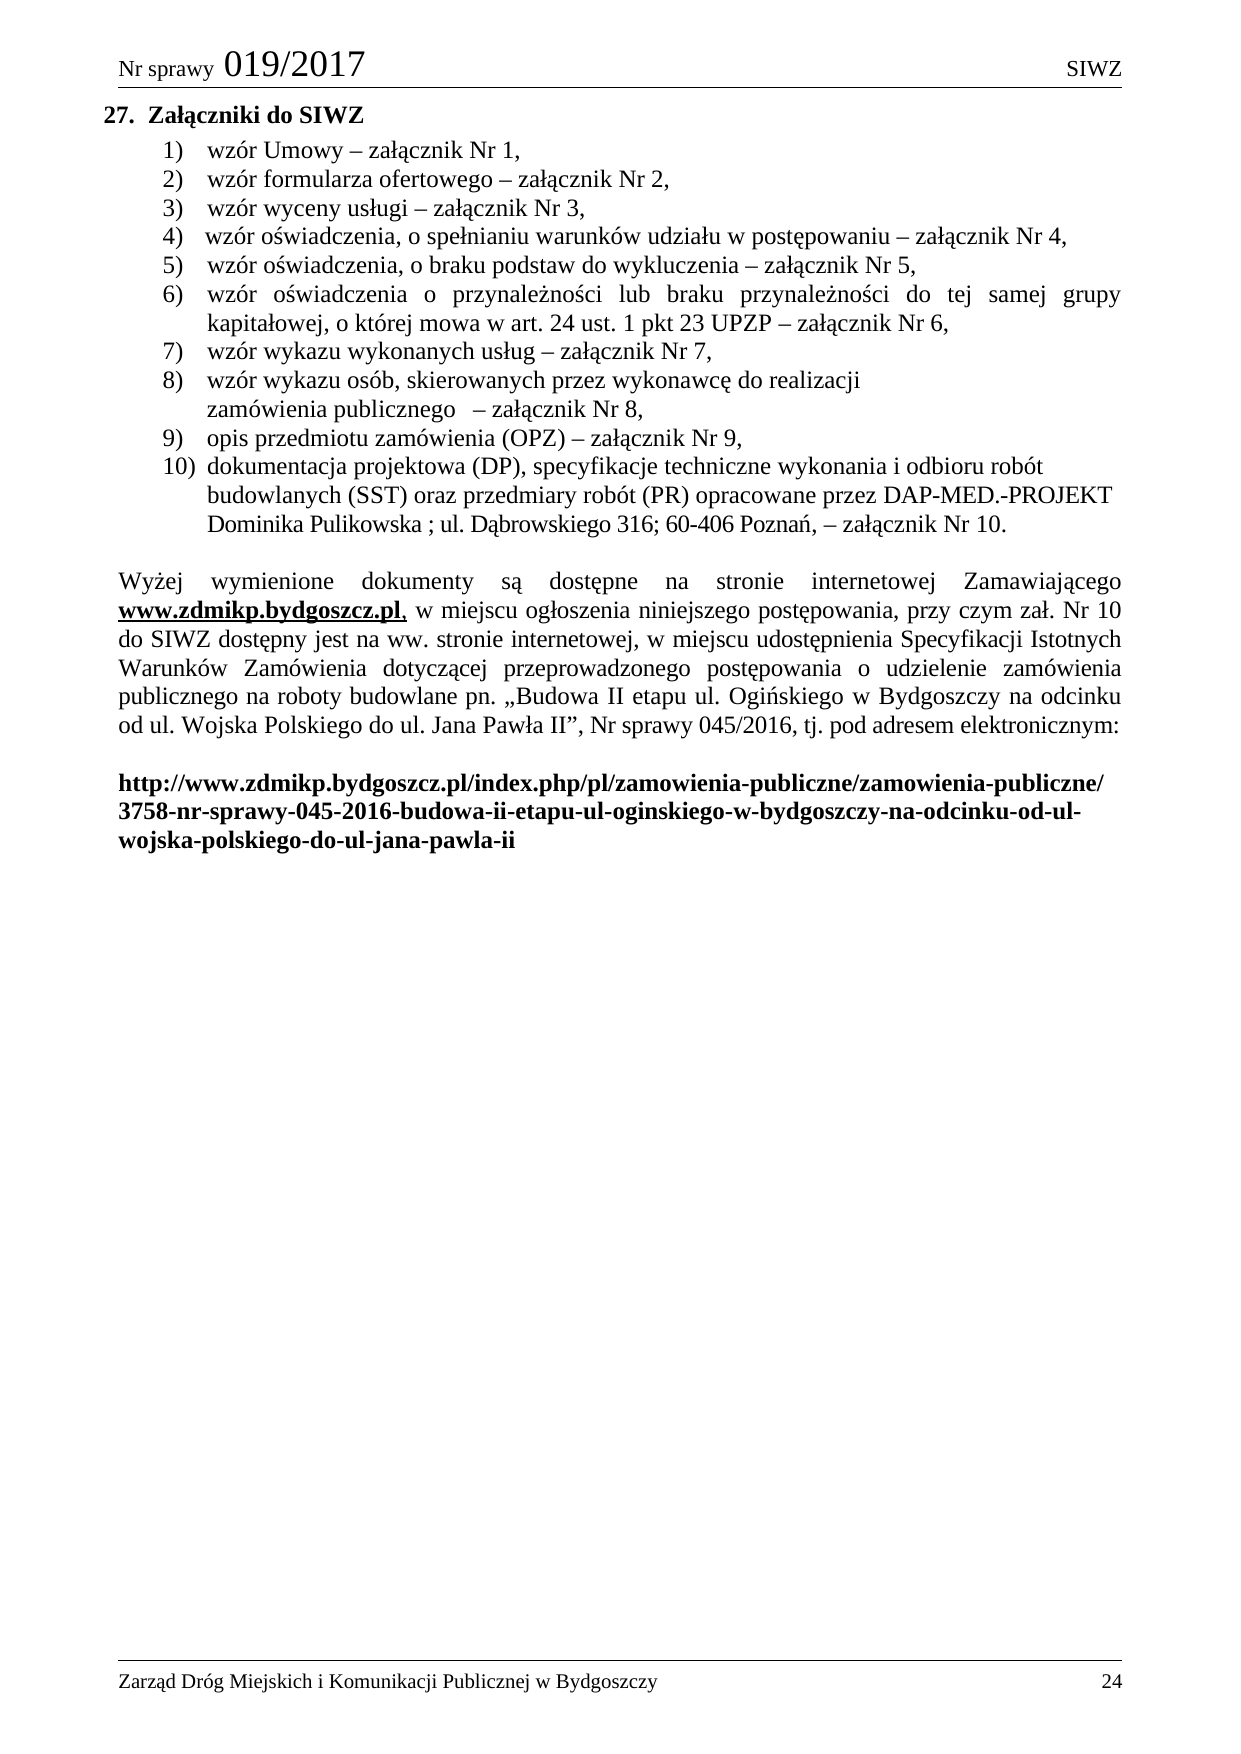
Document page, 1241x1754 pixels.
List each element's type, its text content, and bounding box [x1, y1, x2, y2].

list opis przedmiotu zamówienia (OPZ) – załącznik Nr 9, [162, 423, 1122, 451]
list wzór oświadczenia, o braku podstaw do wykluczenia – załącznik Nr 5, [162, 250, 1122, 279]
list wzór wykazu wykonanych usług – załącznik Nr 7, [162, 336, 1122, 365]
list wzór wykazu osób, skierowanych przez wykonawcę do realizacji zamówienia publicznego – załącznik Nr 8, [162, 365, 1122, 423]
list wzór oświadczenia o przynależności lub braku przynależności do tej samej grupy kapitałowej, o której mowa w art. 24 ust. 1 pkt 23 UPZP – załącznik Nr 6, [162, 279, 1122, 336]
list wzór Umowy – załącznik Nr 1, [162, 135, 1122, 164]
text Wyżej wymienione dokumenty są dostępne na stronie internetowej Zamawiającego www.zdmikp.bydgoszcz.pl, w miejscu ogłoszenia niniejszego postępowania, przy czym zał. Nr 10 do SIWZ dostępny jest na ww. stronie internetowej, w miejscu udostępnienia Specyfikacji Istotnych Warunków Zamówienia dotyczącej przeprowadzonego postępowania o udzielenie zamówienia publicznego na roboty budowlane pn. „Budowa II etapu ul. Ogińskiego w Bydgoszczy na odcinku od ul. Wojska Polskiego do ul. Jana Pawła II”, Nr sprawy 045/2016, tj. pod adresem elektronicznym: [118, 566, 1122, 739]
list dokumentacja projektowa (DP), specyfikacje techniczne wykonania i odbioru robót budowlanych (SST) oraz przedmiary robót (PR) opracowane przez DAP-MED.-PROJEKT Dominika Pulikowska ; ul. Dąbrowskiego 316; 60-406 Poznań, – załącznik Nr 10. [162, 451, 1122, 538]
list wzór formularza ofertowego – załącznik Nr 2, [162, 164, 1122, 193]
list wzór oświadczenia, o spełnianiu warunków udziału w postępowaniu – załącznik Nr 4, [162, 221, 1122, 250]
text 27. Załączniki do SIWZ [103, 100, 1122, 129]
list wzór wyceny usługi – załącznik Nr 3, [162, 193, 1122, 221]
text http://www.zdmikp.bydgoszcz.pl/index.php/pl/zamowienia-publiczne/zamowienia-publiczne/3758-nr-sprawy-045-2016-budowa-ii-etapu-ul-oginskiego-w-bydgoszczy-na-odcinku-od-ul-wojska-polskiego-do-ul-jana-pawla-ii [118, 768, 1122, 854]
